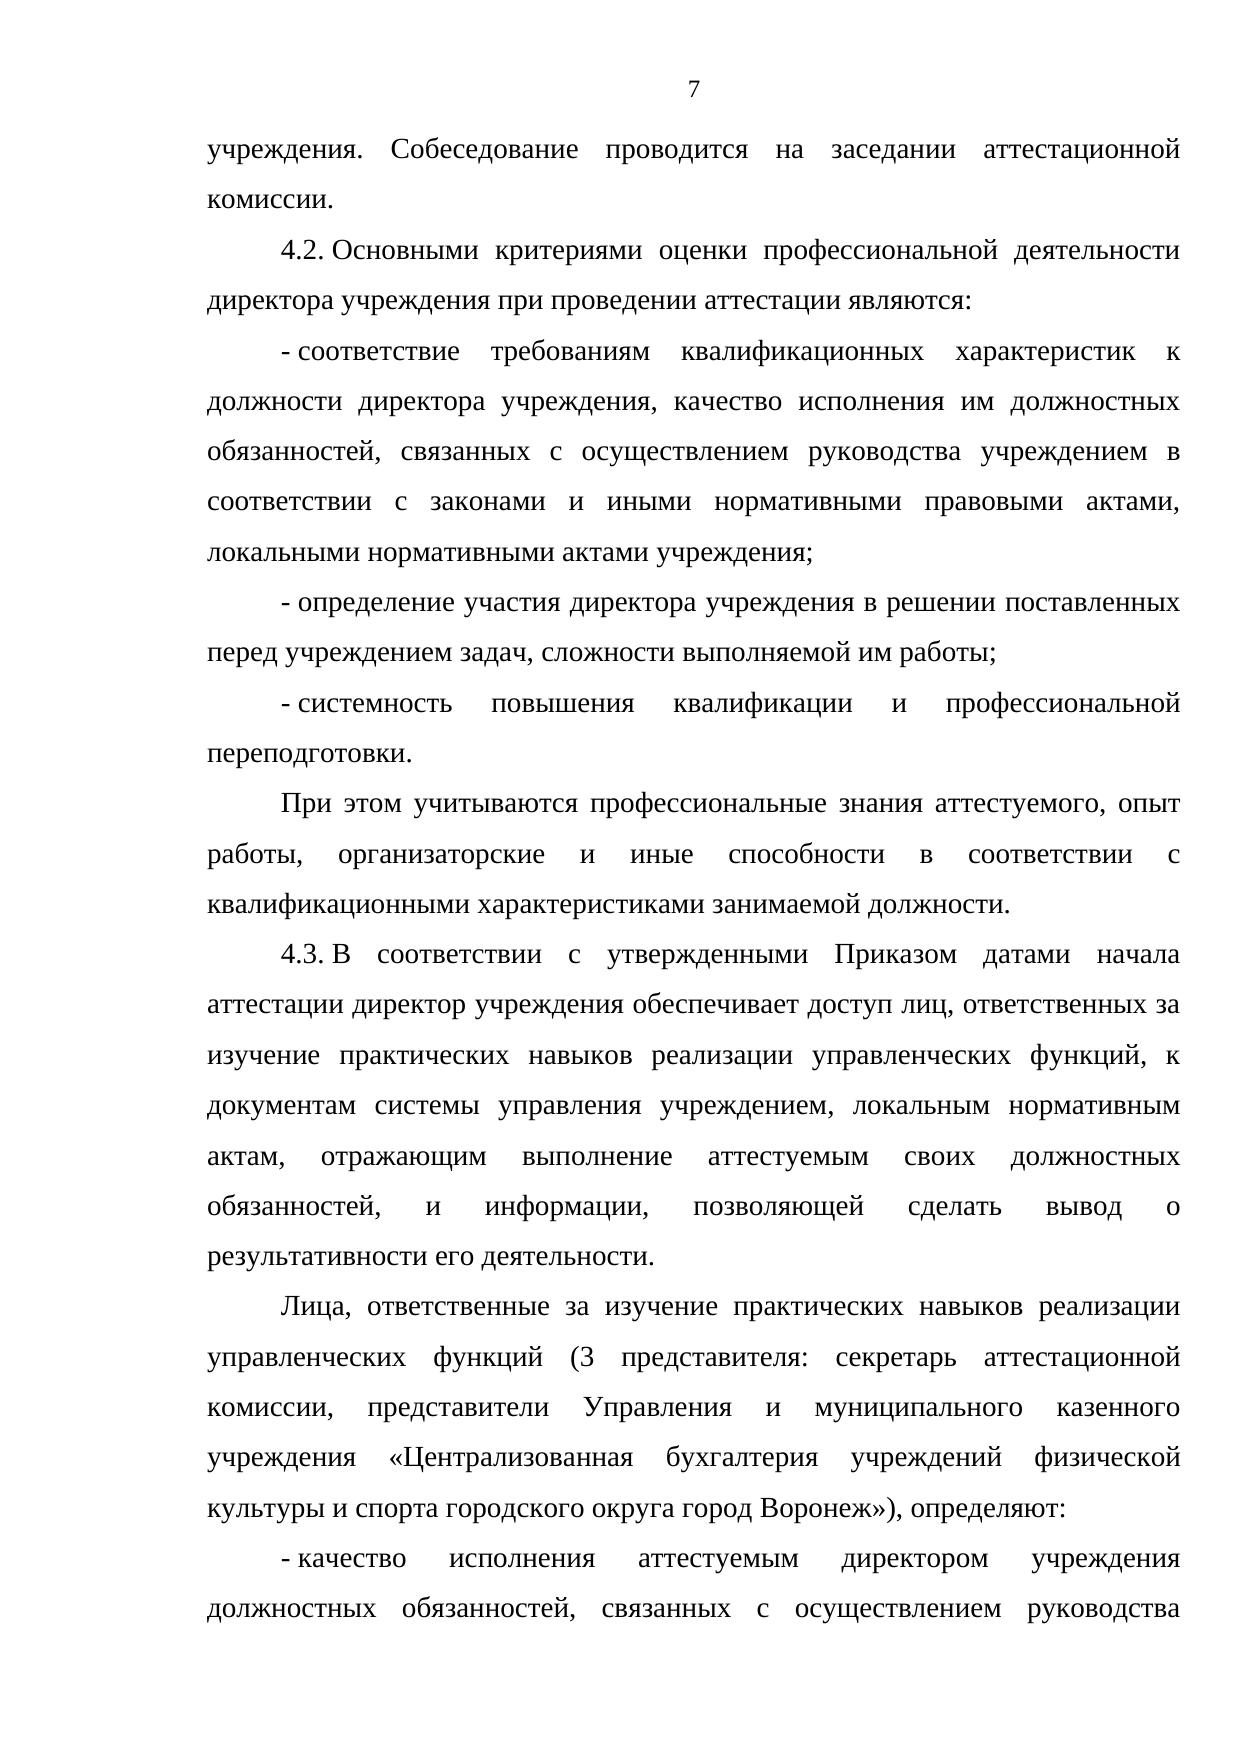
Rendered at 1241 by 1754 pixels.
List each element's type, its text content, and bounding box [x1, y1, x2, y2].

text Лица, ответственные за изучение практических навыков реализации управленческих функций (3 представителя: секретарь аттестационной комиссии, представители Управления и муниципального казенного учреждения «Централизованная бухгалтерия учреждений физической культуры и спорта городского округа город Воронеж»), определяют: [207, 1288, 1181, 1523]
text - определение участия директора учреждения в решении поставленных перед учреждением задач, сложности выполняемой им работы; [207, 584, 1181, 668]
text 4.3. В соответствии с утвержденными Приказом датами начала аттестации директор учреждения обеспечивает доступ лиц, ответственных за изучение практических навыков реализации управленческих функций, к документам системы управления учреждением, локальным нормативным актам, отражающим выполнение аттестуемым своих должностных обязанностей, и информации, позволяющей сделать вывод о результативности его деятельности. [207, 936, 1181, 1272]
text - соответствие требованиям квалификационных характеристик к должности директора учреждения, качество исполнения им должностных обязанностей, связанных с осуществлением руководства учреждением в соответствии с законами и иными нормативными правовыми актами, локальными нормативными актами учреждения; [207, 333, 1181, 567]
text При этом учитываются профессиональные знания аттестуемого, опыт работы, организаторские и иные способности в соответствии с квалификационными характеристиками занимаемой должности. [207, 785, 1181, 919]
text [207, 1540, 1181, 1624]
text 4.2. Основными критериями оценки профессиональной деятельности директора учреждения при проведении аттестации являются: [207, 232, 1181, 316]
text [207, 131, 1181, 215]
text - системность повышения квалификации и профессиональной переподготовки. [207, 685, 1181, 769]
